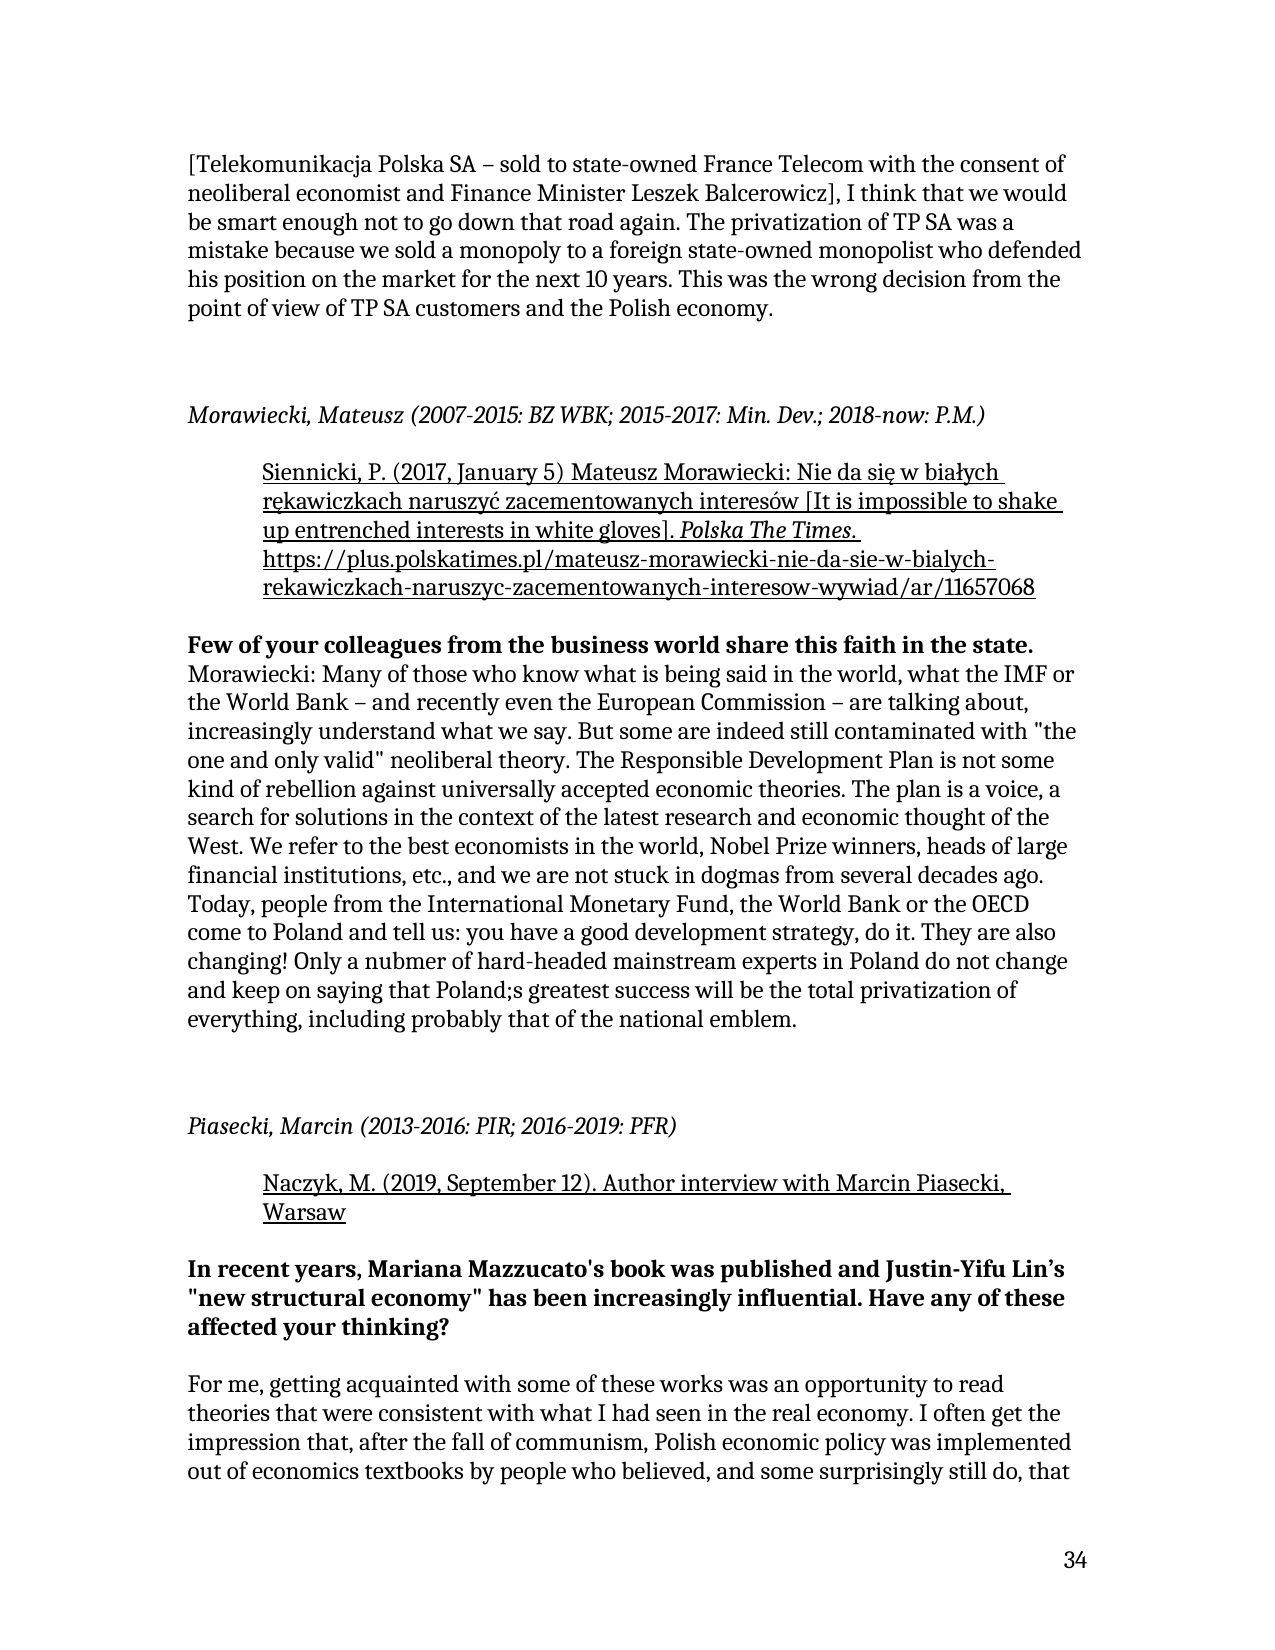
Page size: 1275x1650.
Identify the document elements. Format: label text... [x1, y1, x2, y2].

text In recent years, Mariana Mazzucato's book was published and Justin-Yifu Lin’s "new structural economy" has been increasingly influential. Have any of these affected your thinking? [187, 1255, 1087, 1342]
subtitle Morawiecki, Mateusz (2007-2015: BZ WBK; 2015-2017: Min. Dev.; 2018-now: P.M.) [187, 401, 1087, 429]
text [187, 150, 1087, 322]
text Morawiecki: Many of those who know what is being said in the world, what the IMF or the World Bank – and recently even the European Commission – are talking about, increasingly understand what we say. But some are indeed still contaminated with "the one and only valid" neoliberal theory. The Responsible Development Plan is not some kind of rebellion against universally accepted economic theories. The plan is a voice, a search for solutions in the context of the latest research and economic thought of the West. We refer to the best economists in the world, Nobel Prize winners, heads of large financial institutions, etc., and we are not stuck in dogmas from several decades ago. Today, people from the International Monetary Fund, the World Bank or the OECD come to Poland and tell us: you have a good development strategy, do it. They are also changing! Only a nubmer of hard-headed mainstream experts in Poland do not change and keep on saying that Poland;s greatest success will be the total privatization of everything, including probably that of the national emblem. [187, 659, 1087, 1033]
text Naczyk, M. (2019, September 12). Author interview with Marcin Piasecki, Warsaw [262, 1169, 1087, 1227]
text https://plus.polskatimes.pl/mateusz-morawiecki-nie-da-sie-w-bialych-rekawiczkach-naruszyc-zacementowanych-interesow-wywiad/ar/11657068 [262, 544, 1087, 602]
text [187, 1370, 1087, 1485]
text Siennicki, P. (2017, January 5) Mateusz Morawiecki: Nie da się w białych rękawiczkach naruszyć zacementowanych interesów [It is impossible to shake up entrenched interests in white gloves]. Polska The Times. [262, 458, 1087, 544]
subtitle Piasecki, Marcin (2013-2016: PIR; 2016-2019: PFR) [187, 1112, 1087, 1140]
text Few of your colleagues from the business world share this faith in the state. [187, 631, 1087, 659]
